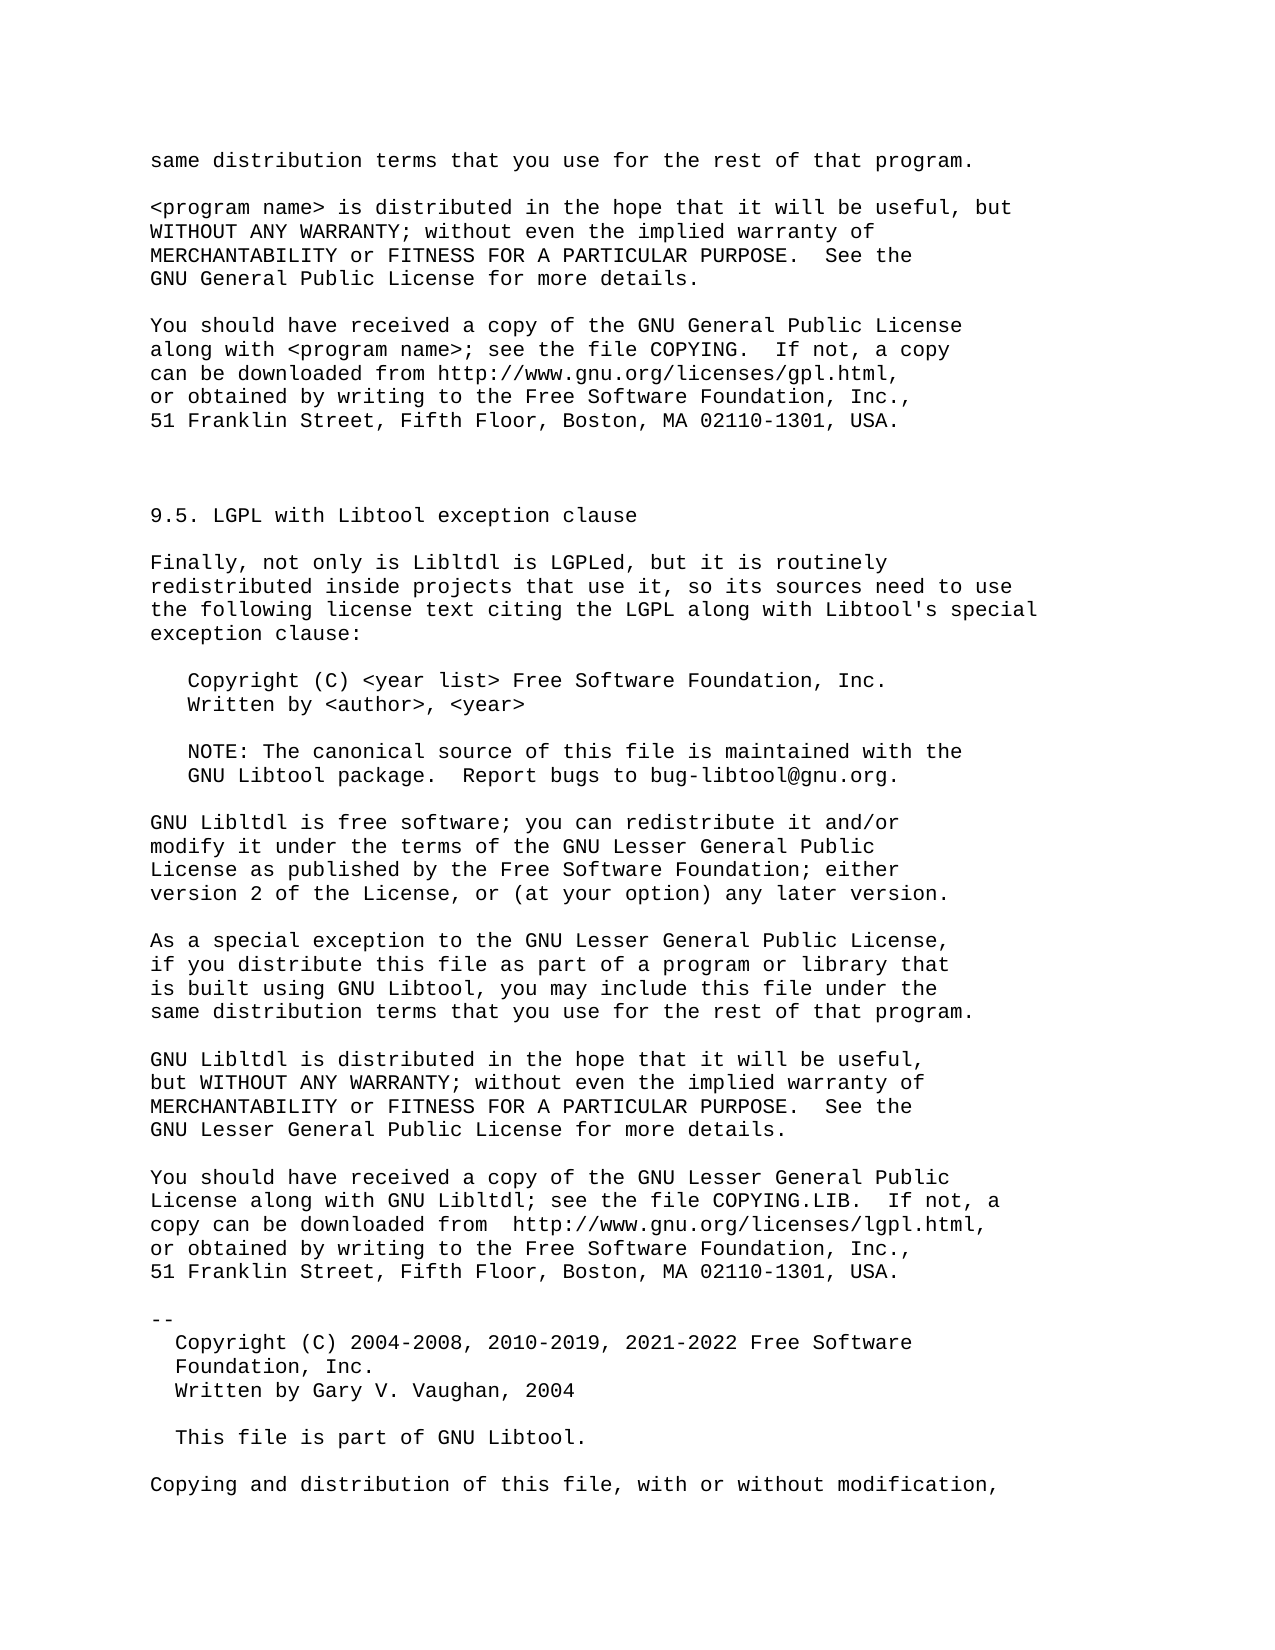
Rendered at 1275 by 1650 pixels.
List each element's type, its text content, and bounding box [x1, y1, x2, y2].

text along with <program name>; see the file COPYING. If not, a copy [150, 339, 1125, 363]
text version 2 of the License, or (at your option) any later version. [150, 883, 1125, 907]
text modify it under the terms of the GNU Lesser General Public [150, 836, 1125, 859]
text WITHOUT ANY WARRANTY; without even the implied warranty of [150, 221, 1125, 244]
text MERCHANTABILITY or FITNESS FOR A PARTICULAR PURPOSE. See the [150, 244, 1125, 268]
text Written by Gary V. Vaughan, 2004 [150, 1379, 1125, 1403]
text or obtained by writing to the Free Software Foundation, Inc., [150, 1238, 1125, 1261]
text exception clause: [150, 623, 1125, 647]
text Written by <author>, <year> [150, 694, 1125, 717]
text You should have received a copy of the GNU General Public License [150, 316, 1125, 339]
text 51 Franklin Street, Fifth Floor, Boston, MA 02110-1301, USA. [150, 410, 1125, 434]
text This file is part of GNU Libtool. [150, 1427, 1125, 1451]
text License along with GNU Libltdl; see the file COPYING.LIB. If not, a [150, 1190, 1125, 1214]
text NOTE: The canonical source of this file is maintained with the [150, 741, 1125, 765]
text MERCHANTABILITY or FITNESS FOR A PARTICULAR PURPOSE. See the [150, 1096, 1125, 1119]
text You should have received a copy of the GNU Lesser General Public [150, 1167, 1125, 1190]
text same distribution terms that you use for the rest of that program. [150, 1001, 1125, 1025]
text GNU Libltdl is free software; you can redistribute it and/or [150, 812, 1125, 836]
text <program name> is distributed in the hope that it will be useful, but [150, 197, 1125, 221]
text GNU Libtool package. Report bugs to bug-libtool@gnu.org. [150, 765, 1125, 788]
text As a special exception to the GNU Lesser General Public License, [150, 930, 1125, 954]
text 9.5. LGPL with Libtool exception clause [150, 505, 1125, 528]
text redistributed inside projects that use it, so its sources need to use [150, 576, 1125, 599]
text -- [150, 1309, 1125, 1332]
text same distribution terms that you use for the rest of that program. [150, 150, 1125, 174]
text but WITHOUT ANY WARRANTY; without even the implied warranty of [150, 1072, 1125, 1096]
text Copyright (C) <year list> Free Software Foundation, Inc. [150, 670, 1125, 694]
text if you distribute this file as part of a program or library that [150, 954, 1125, 978]
text GNU Lesser General Public License for more details. [150, 1119, 1125, 1143]
text Finally, not only is Libltdl is LGPLed, but it is routinely [150, 552, 1125, 576]
text 51 Franklin Street, Fifth Floor, Boston, MA 02110-1301, USA. [150, 1261, 1125, 1285]
text the following license text citing the LGPL along with Libtool's special [150, 599, 1125, 623]
text is built using GNU Libtool, you may include this file under the [150, 978, 1125, 1001]
text License as published by the Free Software Foundation; either [150, 859, 1125, 883]
text or obtained by writing to the Free Software Foundation, Inc., [150, 386, 1125, 410]
text Copyright (C) 2004-2008, 2010-2019, 2021-2022 Free Software [150, 1332, 1125, 1356]
text copy can be downloaded from http://www.gnu.org/licenses/lgpl.html, [150, 1214, 1125, 1238]
text Foundation, Inc. [150, 1356, 1125, 1379]
text GNU Libltdl is distributed in the hope that it will be useful, [150, 1048, 1125, 1072]
text GNU General Public License for more details. [150, 268, 1125, 292]
text Copying and distribution of this file, with or without modification, [150, 1474, 1125, 1498]
text can be downloaded from http://www.gnu.org/licenses/gpl.html, [150, 363, 1125, 386]
